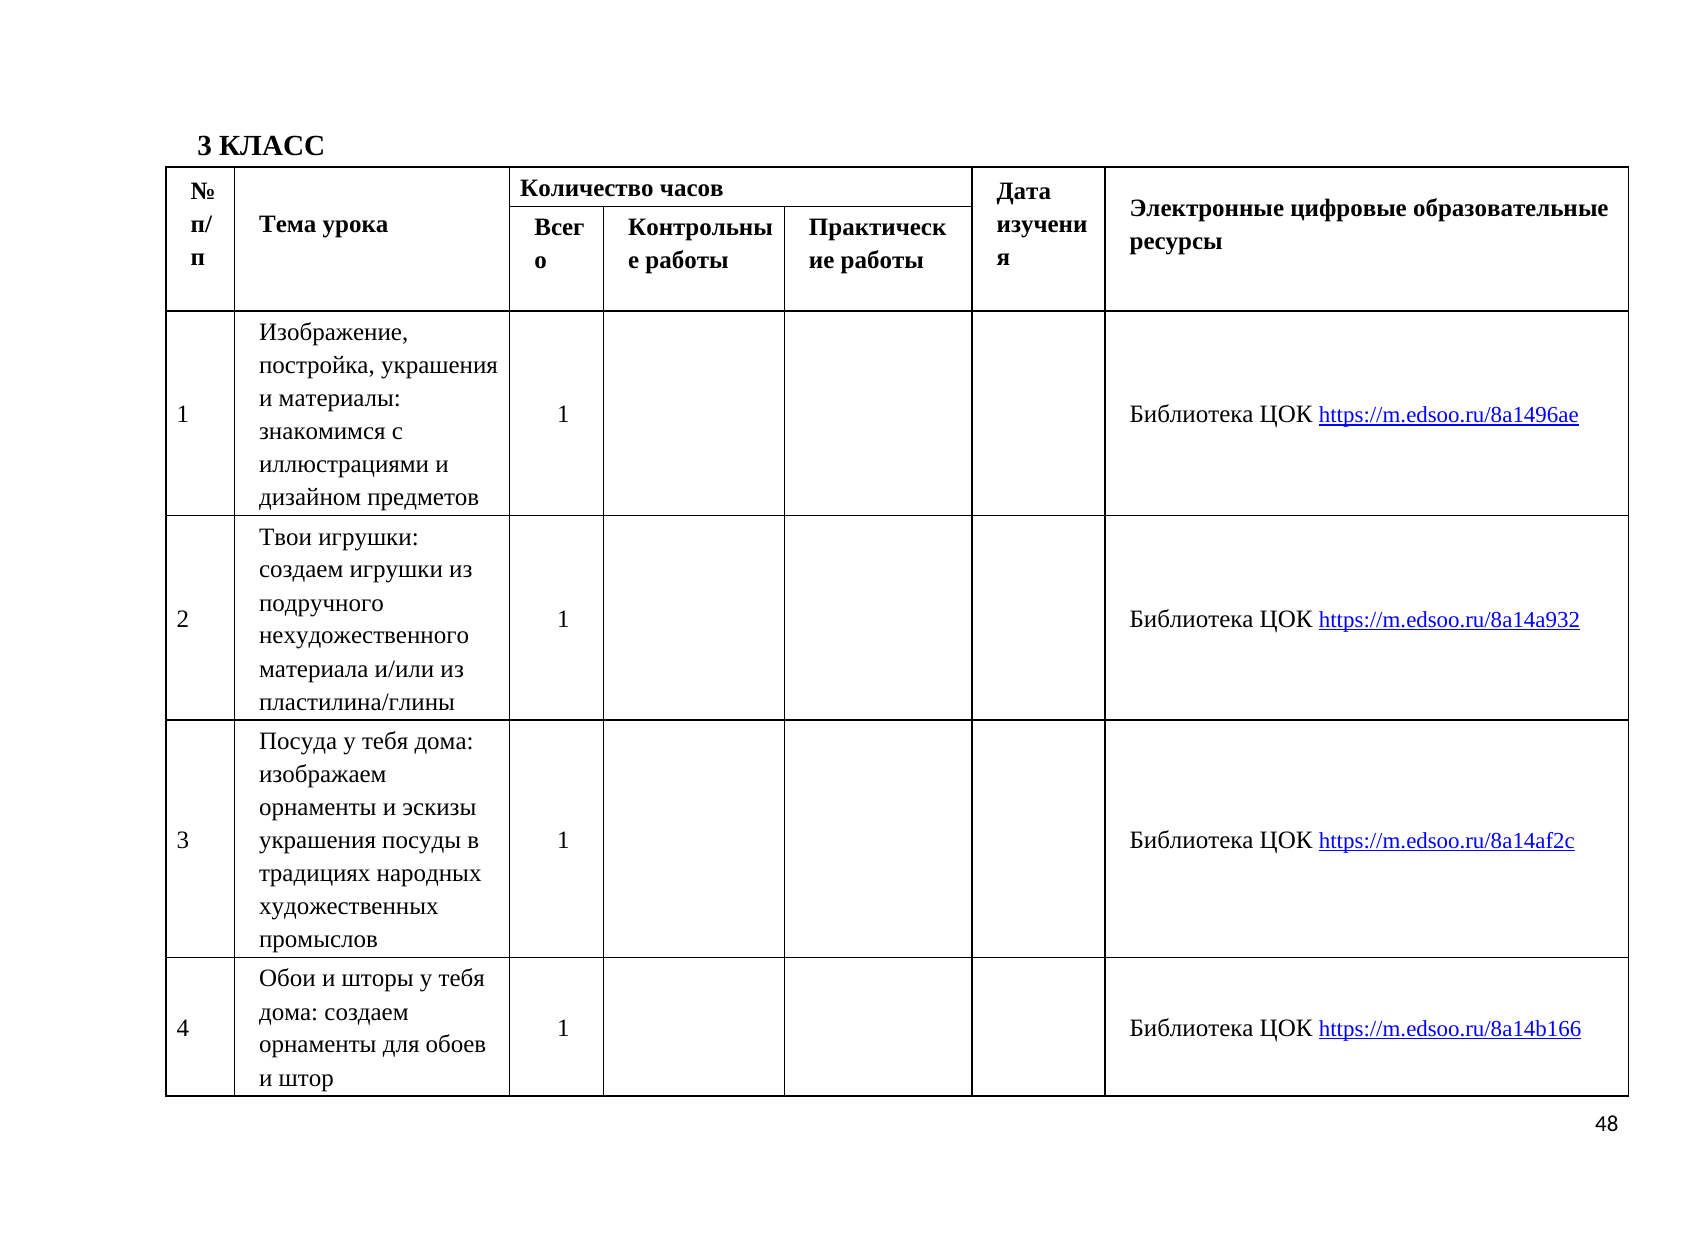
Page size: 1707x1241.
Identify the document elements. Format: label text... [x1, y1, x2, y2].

table_cell [604, 721, 784, 957]
table_cell [785, 516, 971, 719]
table_cell Контрольные работы [604, 207, 784, 310]
table_cell [973, 516, 1104, 719]
table_cell [785, 312, 971, 515]
table_cell Всего [510, 207, 603, 310]
table_cell Посуда у тебя дома: изображаем орнаменты и эскизы украшения посуды в традициях народных художественных промыслов [235, 721, 509, 957]
table_cell Библиотека ЦОК https://m.edsoo.ru/8a14a932 [1106, 516, 1628, 719]
table_cell 1 [510, 312, 603, 515]
table_cell [604, 958, 784, 1095]
table_cell [604, 516, 784, 719]
table_header Тема урока [235, 168, 509, 310]
text 3 КЛАСС [190, 128, 1618, 161]
table_cell 4 [167, 958, 234, 1095]
table_cell Изображение, постройка, украшения и материалы: знакомимся с иллюстрациями и дизайном предметов [235, 312, 509, 515]
table_header Количество часов [510, 168, 971, 206]
table_header № п/п [167, 168, 234, 310]
table_cell [973, 958, 1104, 1095]
table_cell [785, 721, 971, 957]
table_cell Твои игрушки: создаем игрушки из подручного нехудожественного материала и/или из пластилина/глины [235, 516, 509, 719]
table_cell [785, 958, 971, 1095]
table_cell Библиотека ЦОК https://m.edsoo.ru/8a1496ae [1106, 312, 1628, 515]
table_cell 3 [167, 721, 234, 957]
table_cell [604, 312, 784, 515]
table_cell 2 [167, 516, 234, 719]
table_header Электронные цифровые образовательные ресурсы [1106, 168, 1628, 310]
table_cell Библиотека ЦОК https://m.edsoo.ru/8a14b166 [1106, 958, 1628, 1095]
table_cell [973, 721, 1104, 957]
table_header Дата изучения [973, 168, 1104, 310]
table_cell 1 [167, 312, 234, 515]
table_cell Практические работы [785, 207, 971, 310]
table_cell Обои и шторы у тебя дома: создаем орнаменты для обоев и штор [235, 958, 509, 1095]
table_cell 1 [510, 516, 603, 719]
table_cell Библиотека ЦОК https://m.edsoo.ru/8a14af2c [1106, 721, 1628, 957]
table_cell 1 [510, 721, 603, 957]
table_cell [973, 312, 1104, 515]
table_cell 1 [510, 958, 603, 1095]
